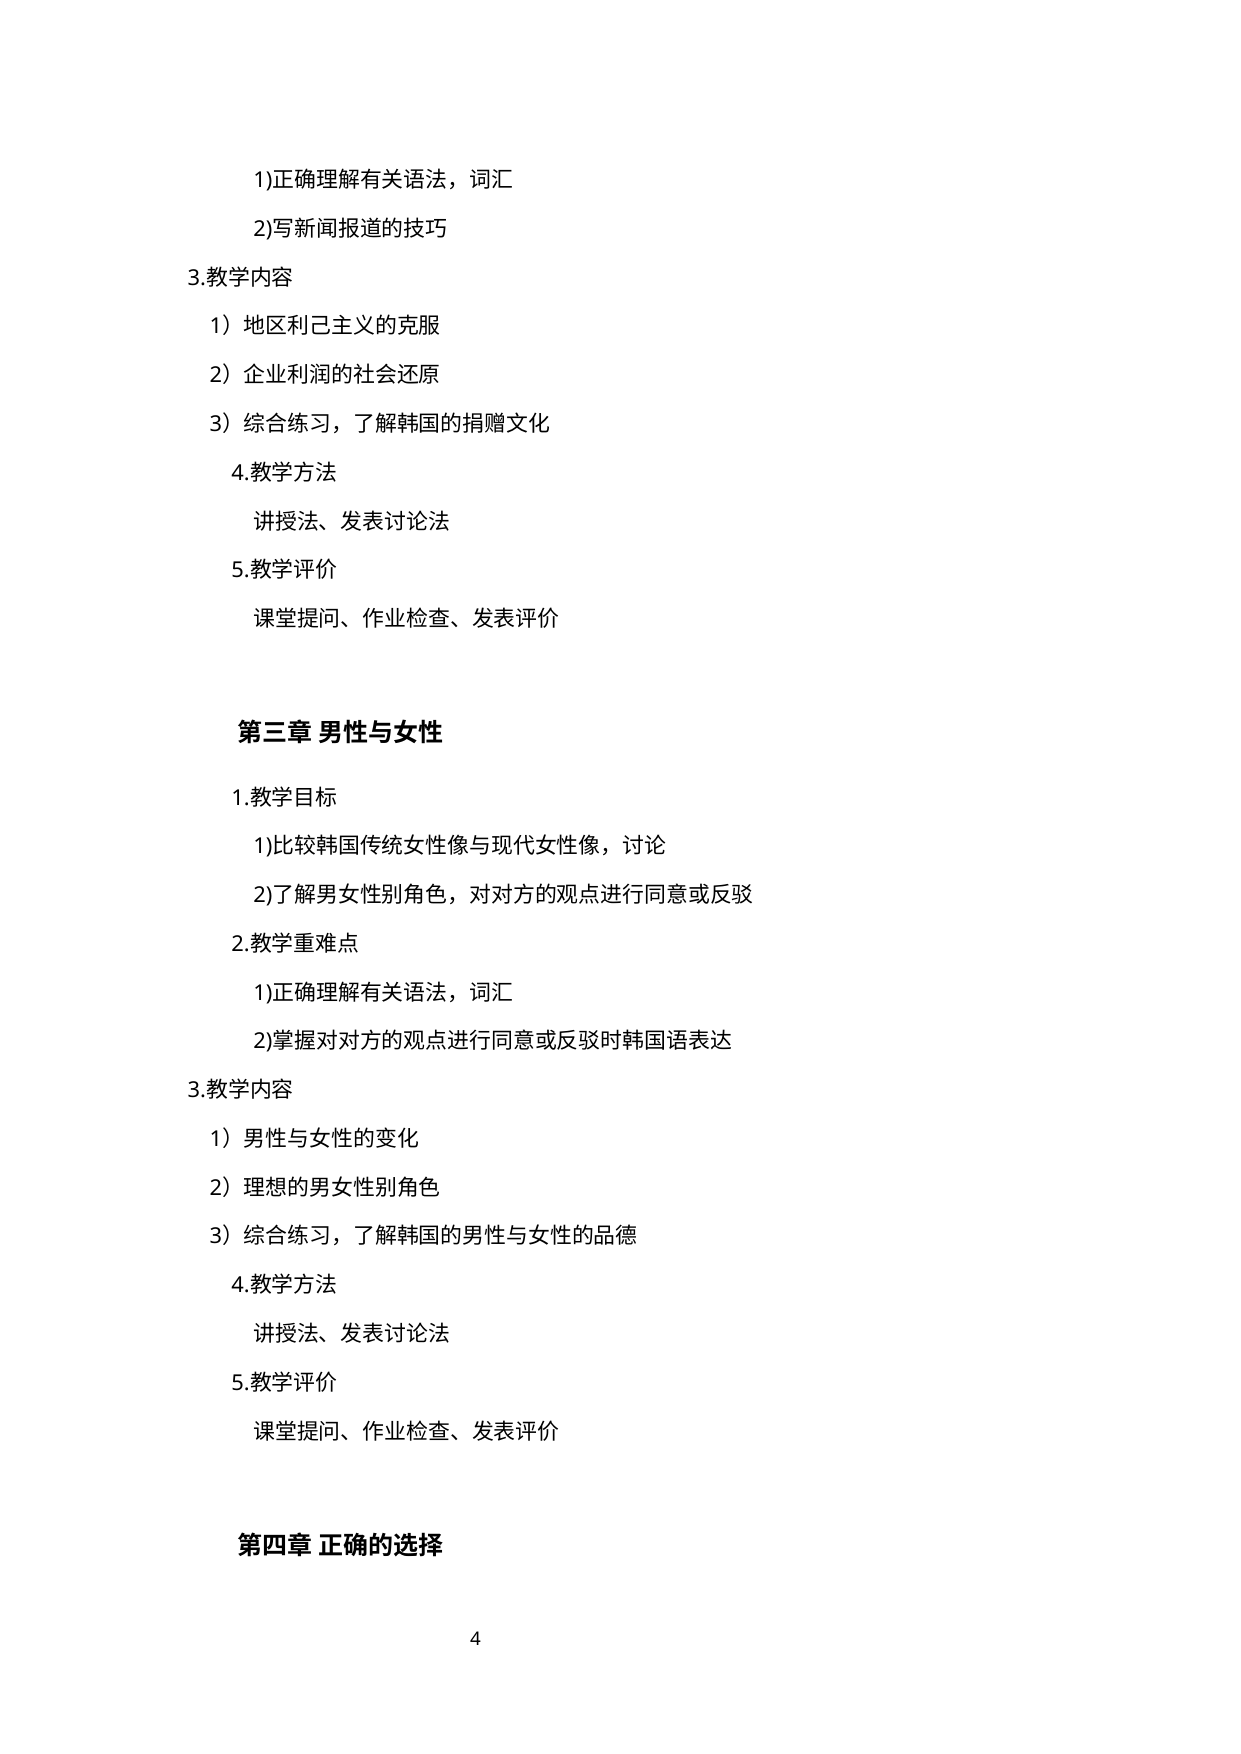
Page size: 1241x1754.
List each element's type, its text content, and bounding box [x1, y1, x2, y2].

text 1)正确理解有关语法，词汇 [187, 974, 1053, 1007]
text 5.教学评价 [187, 1364, 1053, 1397]
text 1)正确理解有关语法，词汇 [187, 162, 1053, 194]
text 2)了解男女性别角色，对对方的观点进行同意或反驳 [187, 877, 1053, 909]
text 1.教学目标 [187, 779, 1053, 812]
text 课堂提问、作业检查、发表评价 [187, 1413, 1053, 1446]
text 第三章 男性与女性 [187, 698, 1053, 763]
text 第四章 正确的选择 [187, 1511, 1053, 1576]
text 讲授法、发表讨论法 [187, 503, 1053, 536]
text 4.教学方法 [187, 454, 1053, 487]
list 3.教学内容 [187, 259, 1053, 292]
text 讲授法、发表讨论法 [187, 1316, 1053, 1348]
text 4.教学方法 [187, 1267, 1053, 1299]
list 1）地区利己主义的克服 [187, 308, 1053, 341]
list 3.教学内容 [187, 1072, 1053, 1104]
list 3）综合练习，了解韩国的男性与女性的品德 [187, 1218, 1053, 1251]
list 3）综合练习，了解韩国的捐赠文化 [187, 406, 1053, 438]
text 1)比较韩国传统女性像与现代女性像，讨论 [187, 828, 1053, 861]
list 2）理想的男女性别角色 [187, 1169, 1053, 1202]
text 5.教学评价 [187, 552, 1053, 584]
text 2)掌握对对方的观点进行同意或反驳时韩国语表达 [187, 1023, 1053, 1056]
text 2)写新闻报道的技巧 [187, 211, 1053, 243]
text 2.教学重难点 [187, 926, 1053, 958]
list 1）男性与女性的变化 [187, 1121, 1053, 1153]
list 2）企业利润的社会还原 [187, 357, 1053, 389]
text 课堂提问、作业检查、发表评价 [187, 601, 1053, 633]
